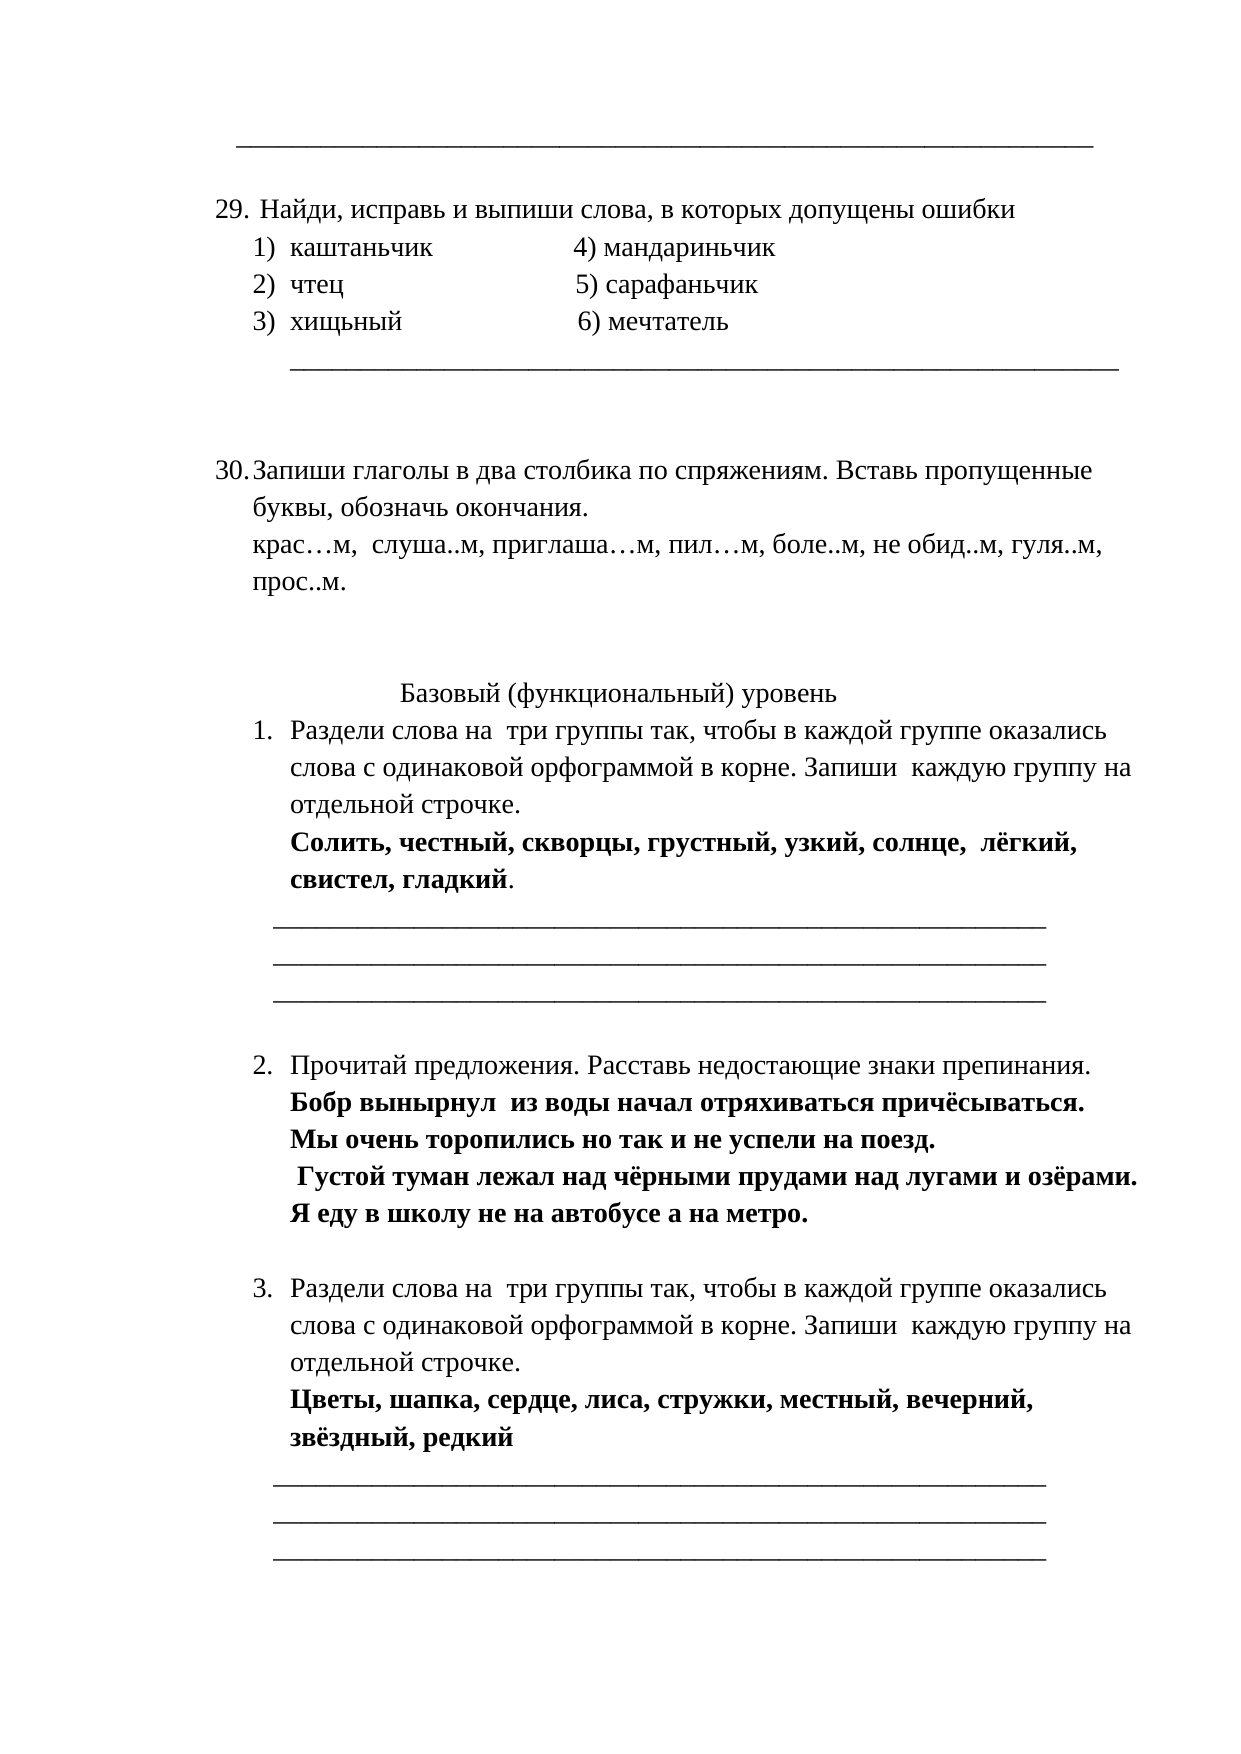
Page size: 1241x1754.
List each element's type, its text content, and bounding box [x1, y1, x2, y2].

list Солить, честный, скворцы, грустный, узкий, солнце, лёгкий, свистел, гладкий. [290, 825, 1152, 894]
list _______________________________________________________ [252, 1531, 1152, 1564]
list Цветы, шапка, сердце, лиса, стружки, местный, вечерний, звёздный, редкий [290, 1382, 1152, 1452]
list Прочитай предложения. Расставь недостающие знаки препинания. [252, 1048, 1152, 1080]
list Раздели слова на три группы так, чтобы в каждой группе оказались слова с одинаковой орфограммой в корне. Запиши каждую группу на отдельной строчке. [252, 1271, 1152, 1378]
list Я еду в школу не на автобусе а на метро. [290, 1197, 1152, 1229]
list Запиши глаголы в два столбика по спряжениям. Вставь пропущенные буквы, обозначь окончания. [215, 453, 1152, 522]
list _______________________________________________________ [252, 1494, 1152, 1526]
list каштаньчик 4) мандариньчик [252, 230, 1152, 262]
list _______________________________________________________ [252, 973, 1152, 1006]
list Базовый (функциональный) уровень [252, 676, 1152, 708]
list чтец 5) сарафаньчик [252, 267, 1152, 299]
list Густой туман лежал над чёрными прудами над лугами и озёрами. [290, 1159, 1152, 1192]
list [207, 118, 1152, 151]
list Найди, исправь и выпиши слова, в которых допущены ошибки [215, 192, 1152, 225]
list Мы очень торопились но так и не успели на поезд. [290, 1122, 1152, 1154]
list _______________________________________________________ [252, 899, 1152, 931]
list ___________________________________________________________ [290, 341, 1152, 374]
list крас…м, слуша..м, приглаша…м, пил…м, боле..м, не обид..м, гуля..м, прос..м. [252, 527, 1152, 597]
list _______________________________________________________ [252, 936, 1152, 969]
list Бобр вынырнул из воды начал отряхиваться причёсываться. [290, 1085, 1152, 1117]
list хищьный 6) мечтатель [252, 304, 1152, 336]
list Раздели слова на три группы так, чтобы в каждой группе оказались слова с одинаковой орфограммой в корне. Запиши каждую группу на отдельной строчке. [252, 713, 1152, 820]
list _______________________________________________________ [252, 1457, 1152, 1489]
